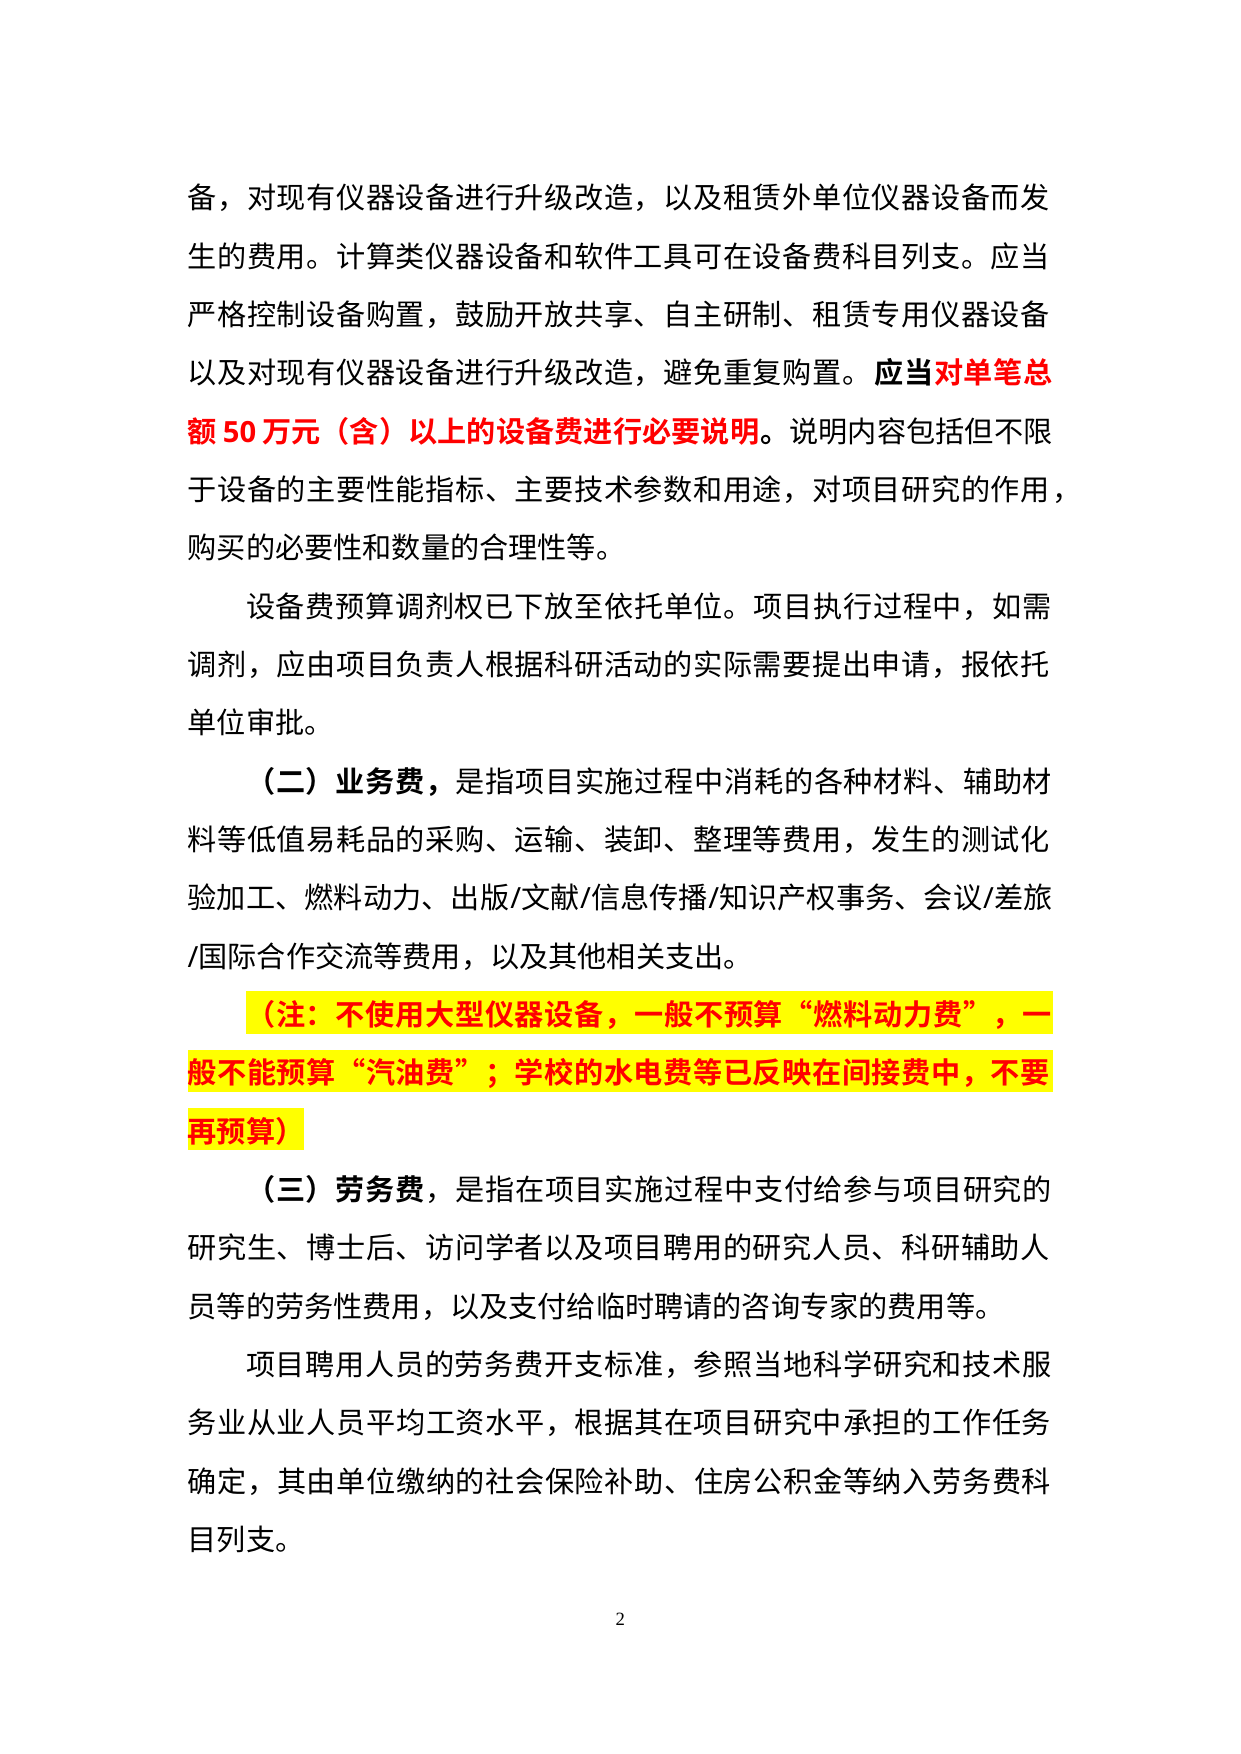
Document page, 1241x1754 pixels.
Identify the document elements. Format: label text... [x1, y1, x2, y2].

text 设备费预算调剂权已下放至依托单位。项目执行过程中，如需调剂，应由项目负责人根据科研活动的实际需要提出申请，报依托单位审批。 [187, 570, 1053, 745]
text （三）劳务费，是指在项目实施过程中支付给参与项目研究的研究生、博士后、访问学者以及项目聘用的研究人员、科研辅助人员等的劳务性费用，以及支付给临时聘请的咨询专家的费用等。 [187, 1154, 1053, 1329]
text 项目聘用人员的劳务费开支标准，参照当地科学研究和技术服务业从业人员平均工资水平，根据其在项目研究中承担的工作任务确定，其由单位缴纳的社会保险补助、住房公积金等纳入劳务费科目列支。 [187, 1329, 1053, 1562]
text （注：不使用大型仪器设备，一般不预算“燃料动力费”，一般不能预算“汽油费”；学校的水电费等已反映在间接费中，不要再预算） [187, 979, 1053, 1154]
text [187, 162, 1053, 570]
text （二）业务费，是指项目实施过程中消耗的各种材料、辅助材料等低值易耗品的采购、运输、装卸、整理等费用，发生的测试化验加工、燃料动力、出版/文献/信息传播/知识产权事务、会议/差旅/国际合作交流等费用，以及其他相关支出。 [187, 745, 1053, 979]
